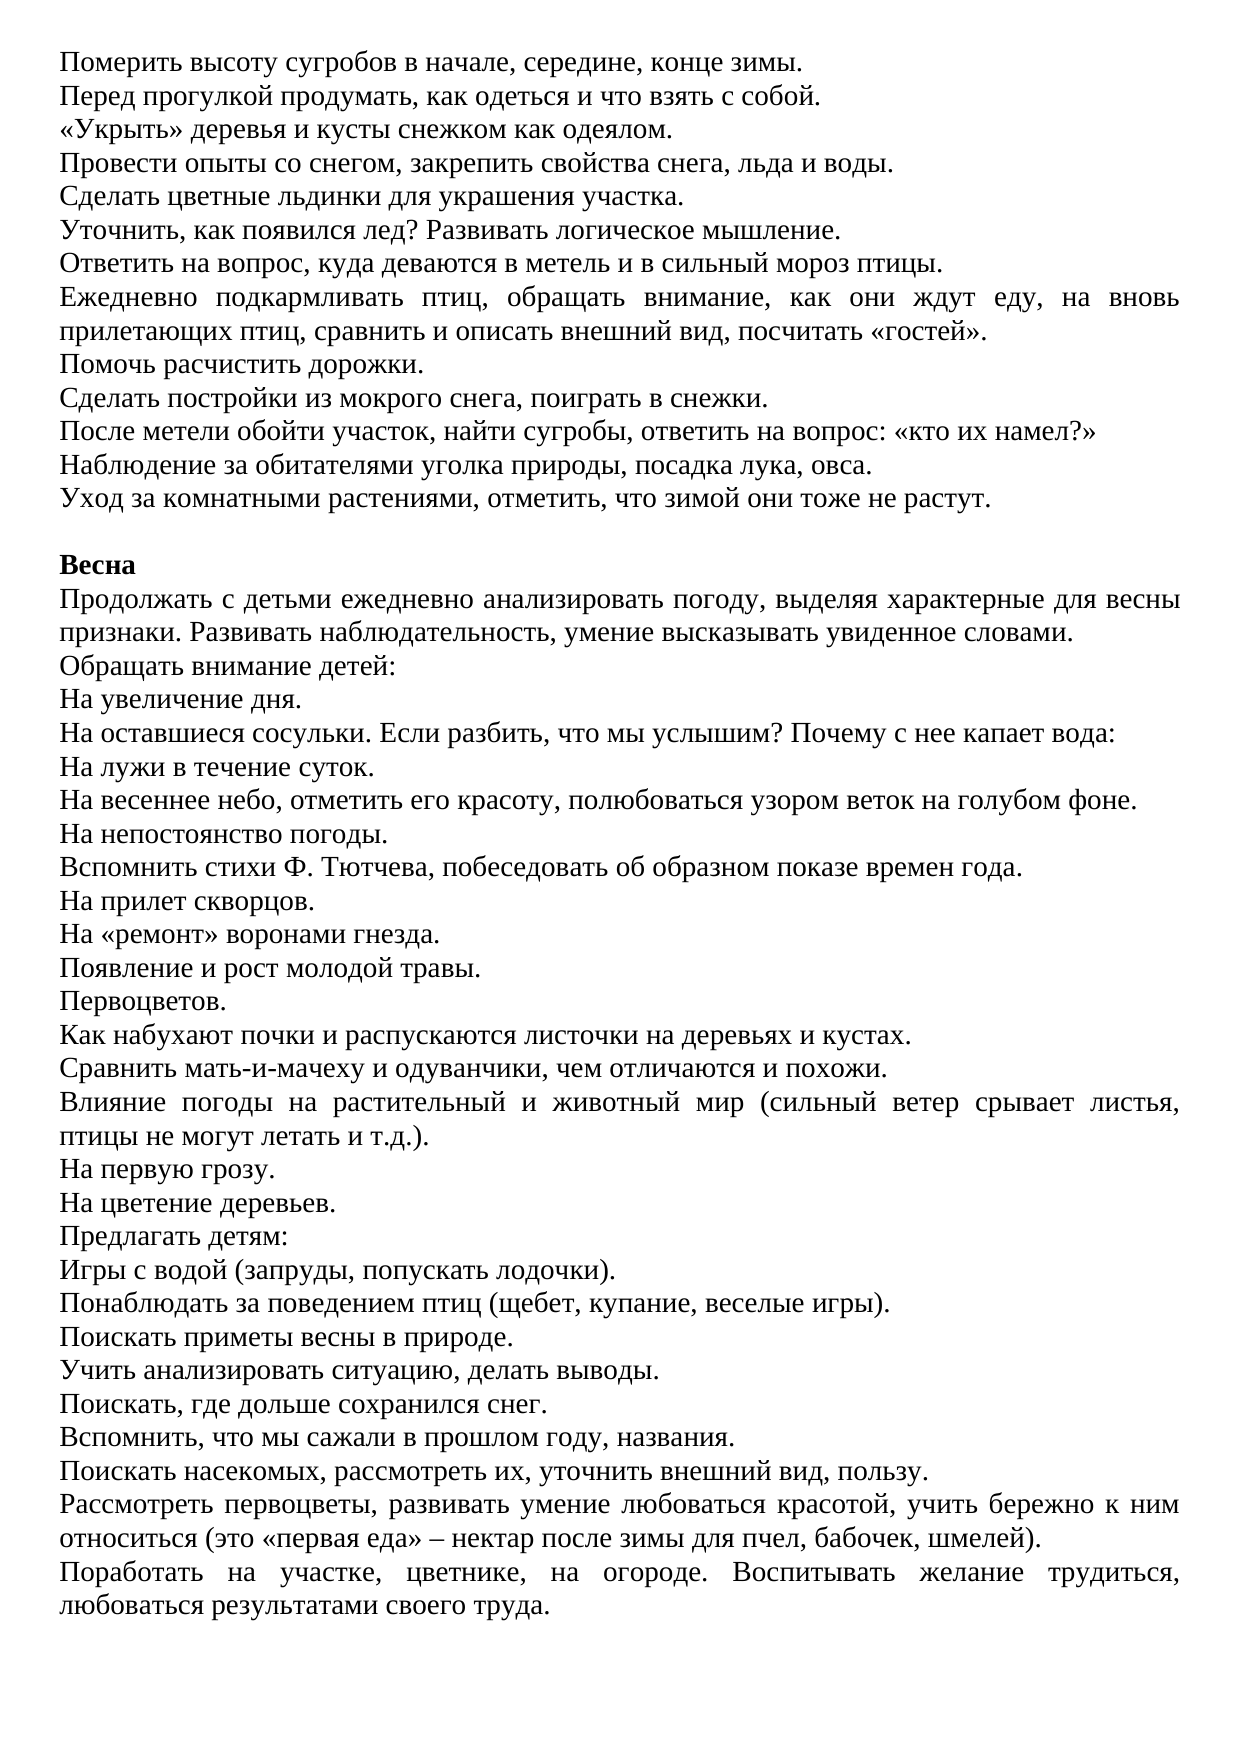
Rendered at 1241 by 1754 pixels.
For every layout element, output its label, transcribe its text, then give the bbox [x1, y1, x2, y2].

text На «ремонт» воронами гнезда. [59, 916, 1181, 950]
text Учить анализировать ситуацию, делать выводы. [59, 1352, 1181, 1386]
text Сделать постройки из мокрого снега, поиграть в снежки. [59, 380, 1181, 413]
text На весеннее небо, отметить его красоту, полюбоваться узором веток на голубом фоне. [59, 782, 1181, 816]
text На непостоянство погоды. [59, 816, 1181, 849]
text Ежедневно подкармливать птиц, обращать внимание, как они ждут еду, на вновь прилетающих птиц, сравнить и описать внешний вид, посчитать «гостей». [59, 279, 1181, 346]
text На цветение деревьев. [59, 1185, 1181, 1218]
text Перед прогулкой продумать, как одеться и что взять с собой. [59, 78, 1181, 111]
text Предлагать детям: [59, 1218, 1181, 1252]
text На оставшиеся сосульки. Если разбить, что мы услышим? Почему с нее капает вода: [59, 715, 1181, 749]
text Поработать на участке, цветнике, на огороде. Воспитывать желание трудиться, любоваться результатами своего труда. [59, 1554, 1181, 1621]
text Как набухают почки и распускаются листочки на деревьях и кустах. [59, 1017, 1181, 1051]
text Уточнить, как появился лед? Развивать логическое мышление. [59, 212, 1181, 246]
text Продолжать с детьми ежедневно анализировать погоду, выделяя характерные для весны признаки. Развивать наблюдательность, умение высказывать увиденное словами. [59, 581, 1181, 648]
text Сделать цветные льдинки для украшения участка. [59, 178, 1181, 212]
text «Укрыть» деревья и кусты снежком как одеялом. [59, 111, 1181, 145]
text Игры с водой (запруды, попускать лодочки). [59, 1252, 1181, 1285]
text Рассмотреть первоцветы, развивать умение любоваться красотой, учить бережно к ним относиться (это «первая еда» – нектар после зимы для пчел, бабочек, шмелей). [59, 1487, 1181, 1554]
text Вспомнить стихи Ф. Тютчева, побеседовать об образном показе времен года. [59, 849, 1181, 883]
text На увеличение дня. [59, 682, 1181, 715]
text Уход за комнатными растениями, отметить, что зимой они тоже не растут. [59, 480, 1181, 514]
text Понаблюдать за поведением птиц (щебет, купание, веселые игры). [59, 1285, 1181, 1319]
text Вспомнить, что мы сажали в прошлом году, названия. [59, 1419, 1181, 1453]
text Поискать, где дольше сохранился снег. [59, 1386, 1181, 1419]
text Померить высоту сугробов в начале, середине, конце зимы. [59, 44, 1181, 78]
text Ответить на вопрос, куда деваются в метель и в сильный мороз птицы. [59, 246, 1181, 279]
text Влияние погоды на растительный и животный мир (сильный ветер срывает листья, птицы не могут летать и т.д.). [59, 1084, 1181, 1151]
text Провести опыты со снегом, закрепить свойства снега, льда и воды. [59, 145, 1181, 178]
text Первоцветов. [59, 983, 1181, 1017]
text Поискать насекомых, рассмотреть их, уточнить внешний вид, пользу. [59, 1453, 1181, 1487]
text Появление и рост молодой травы. [59, 950, 1181, 983]
text На прилет скворцов. [59, 883, 1181, 916]
text Весна [59, 547, 1181, 581]
text После метели обойти участок, найти сугробы, ответить на вопрос: «кто их намел?» [59, 413, 1181, 447]
text На первую грозу. [59, 1151, 1181, 1185]
text Сравнить мать-и-мачеху и одуванчики, чем отличаются и похожи. [59, 1051, 1181, 1084]
text Наблюдение за обитателями уголка природы, посадка лука, овса. [59, 447, 1181, 480]
text Обращать внимание детей: [59, 648, 1181, 682]
text Помочь расчистить дорожки. [59, 346, 1181, 380]
text На лужи в течение суток. [59, 749, 1181, 782]
text Поискать приметы весны в природе. [59, 1319, 1181, 1352]
